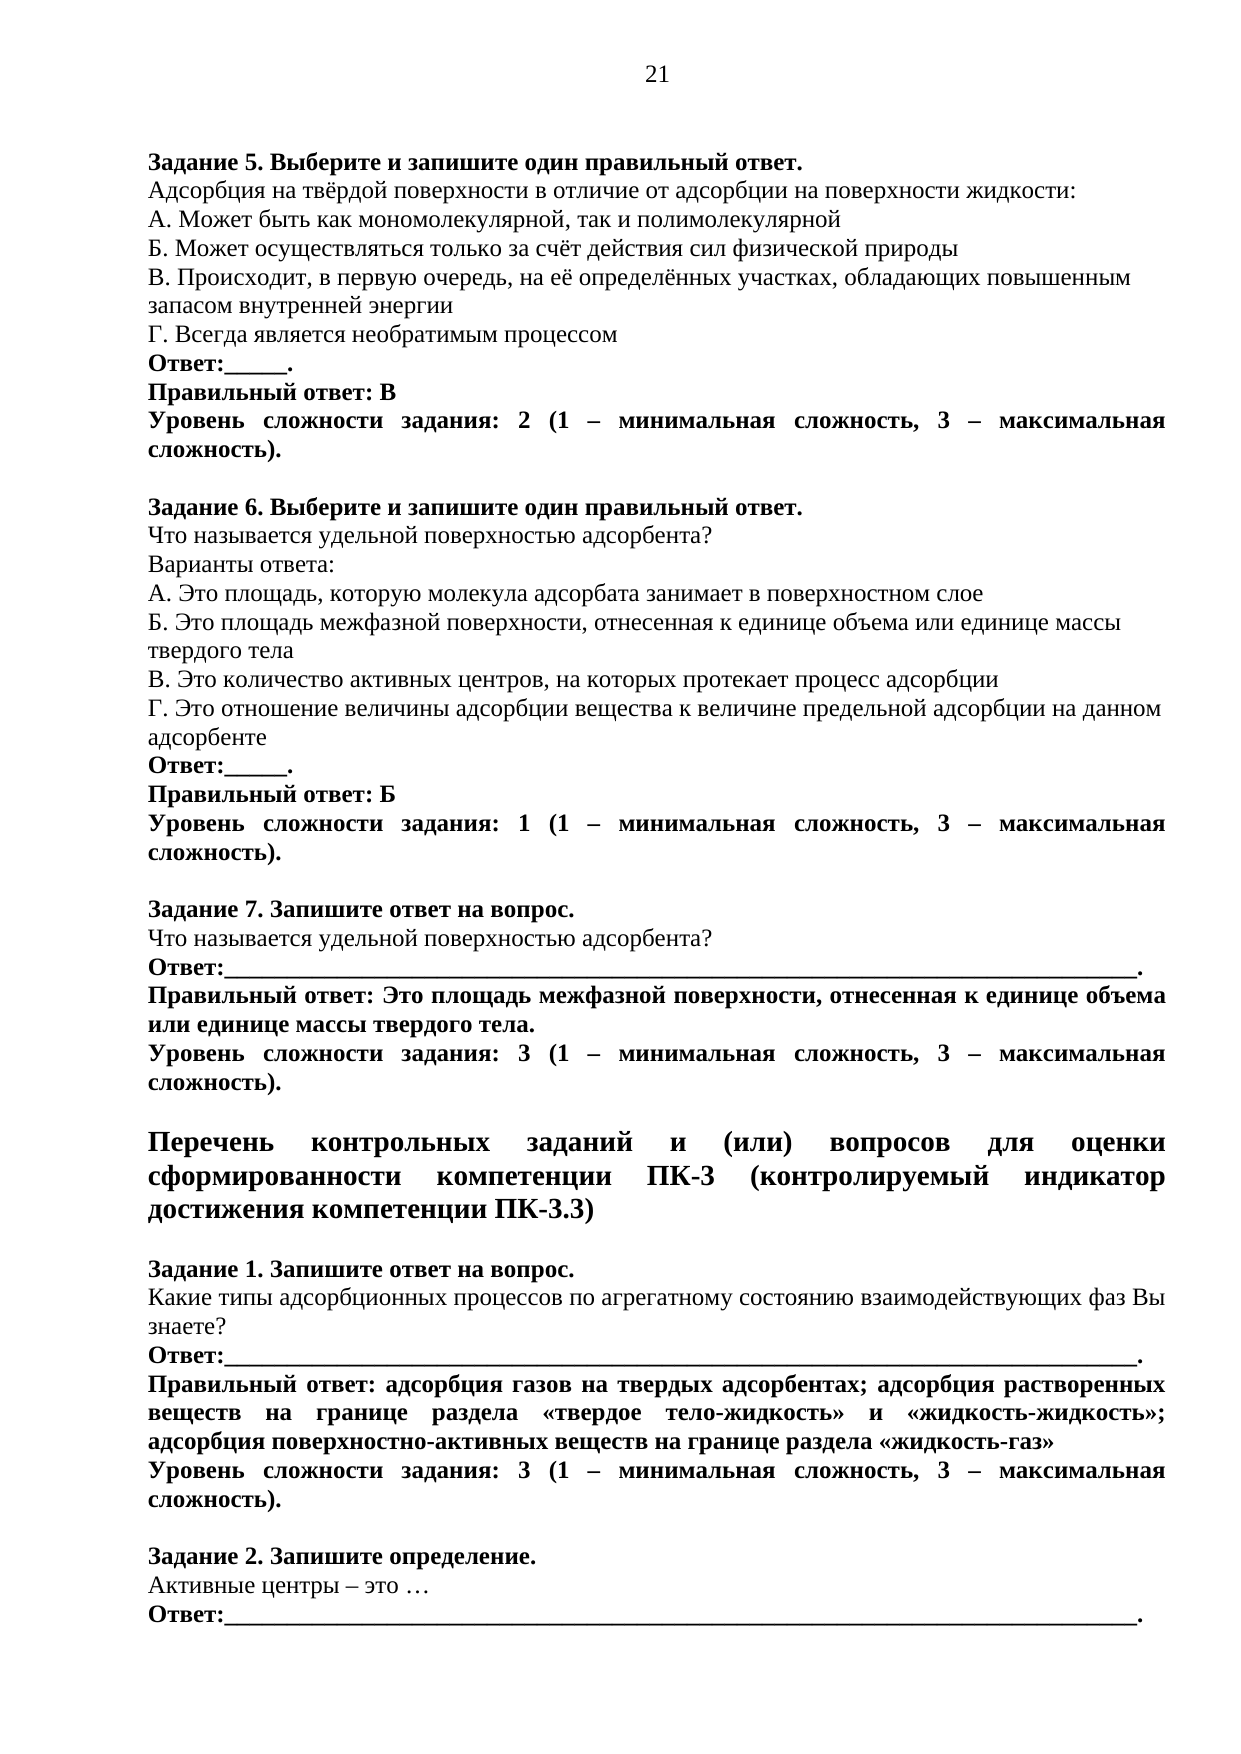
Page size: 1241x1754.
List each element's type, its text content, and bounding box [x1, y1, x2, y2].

text Правильный ответ: адсорбция газов на твердых адсорбентах; адсорбция растворенных веществ на границе раздела «твердое тело-жидкость» и «жидкость-жидкость»; адсорбция поверхностно-активных веществ на границе раздела «жидкость-газ» [148, 1369, 1167, 1455]
text Правильный ответ: Это площадь межфазной поверхности, отнесенная к единице объема или единице массы твердого тела. [148, 981, 1167, 1038]
list А. Может быть как мономолекулярной, так и полимолекулярной [148, 204, 1167, 233]
text Задание 5. Выберите и запишите один правильный ответ. [148, 147, 1167, 176]
text Адсорбция на твёрдой поверхности в отличие от адсорбции на поверхности жидкости: [148, 176, 1167, 204]
text А. Это площадь, которую молекула адсорбата занимает в поверхностном слое [148, 578, 1167, 607]
text Задание 7. Запишите ответ на вопрос. [148, 894, 1167, 923]
text Уровень сложности задания: 3 (1 – минимальная сложность, 3 – максимальная сложность). [148, 1038, 1167, 1096]
text Уровень сложности задания: 2 (1 – минимальная сложность, 3 – максимальная сложность). [148, 406, 1167, 463]
text Ответ:_________________________________________________________________________. [148, 952, 1167, 981]
text Б. Это площадь межфазной поверхности, отнесенная к единице объема или единице массы твердого тела [148, 607, 1167, 664]
text Активные центры – это … [148, 1570, 1167, 1599]
text Ответ:_________________________________________________________________________. [148, 1340, 1167, 1369]
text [148, 1455, 1167, 1512]
text В. Это количество активных центров, на которых протекает процесс адсорбции [148, 664, 1167, 693]
text Задание 2. Запишите определение. [148, 1541, 1167, 1570]
text Перечень контрольных заданий и (или) вопросов для оценки сформированности компетенции ПК-3 (контролируемый индикатор достижения компетенции ПК-3.3) [148, 1124, 1167, 1225]
text Задание 6. Выберите и запишите один правильный ответ. [148, 492, 1167, 521]
text Варианты ответа: [148, 549, 1167, 578]
text Ответ:_____. [148, 348, 1167, 377]
text Правильный ответ: В [148, 377, 1167, 406]
text Ответ:_____. [148, 751, 1167, 779]
text Ответ:_________________________________________________________________________. [148, 1599, 1167, 1627]
list Г. Всегда является необратимым процессом [148, 319, 1167, 348]
list В. Происходит, в первую очередь, на её определённых участках, обладающих повышенным запасом внутренней энергии [148, 262, 1167, 319]
text Г. Это отношение величины адсорбции вещества к величине предельной адсорбции на данном адсорбенте [148, 693, 1167, 751]
text Что называется удельной поверхностью адсорбента? [148, 923, 1167, 952]
text Какие типы адсорбционных процессов по агрегатному состоянию взаимодействующих фаз Вы знаете? [148, 1282, 1167, 1340]
list Б. Может осуществляться только за счёт действия сил физической природы [148, 233, 1167, 262]
text Что называется удельной поверхностью адсорбента? [148, 521, 1167, 549]
text Правильный ответ: Б [148, 779, 1167, 808]
text Задание 1. Запишите ответ на вопрос. [148, 1254, 1167, 1282]
text Уровень сложности задания: 1 (1 – минимальная сложность, 3 – максимальная сложность). [148, 808, 1167, 866]
